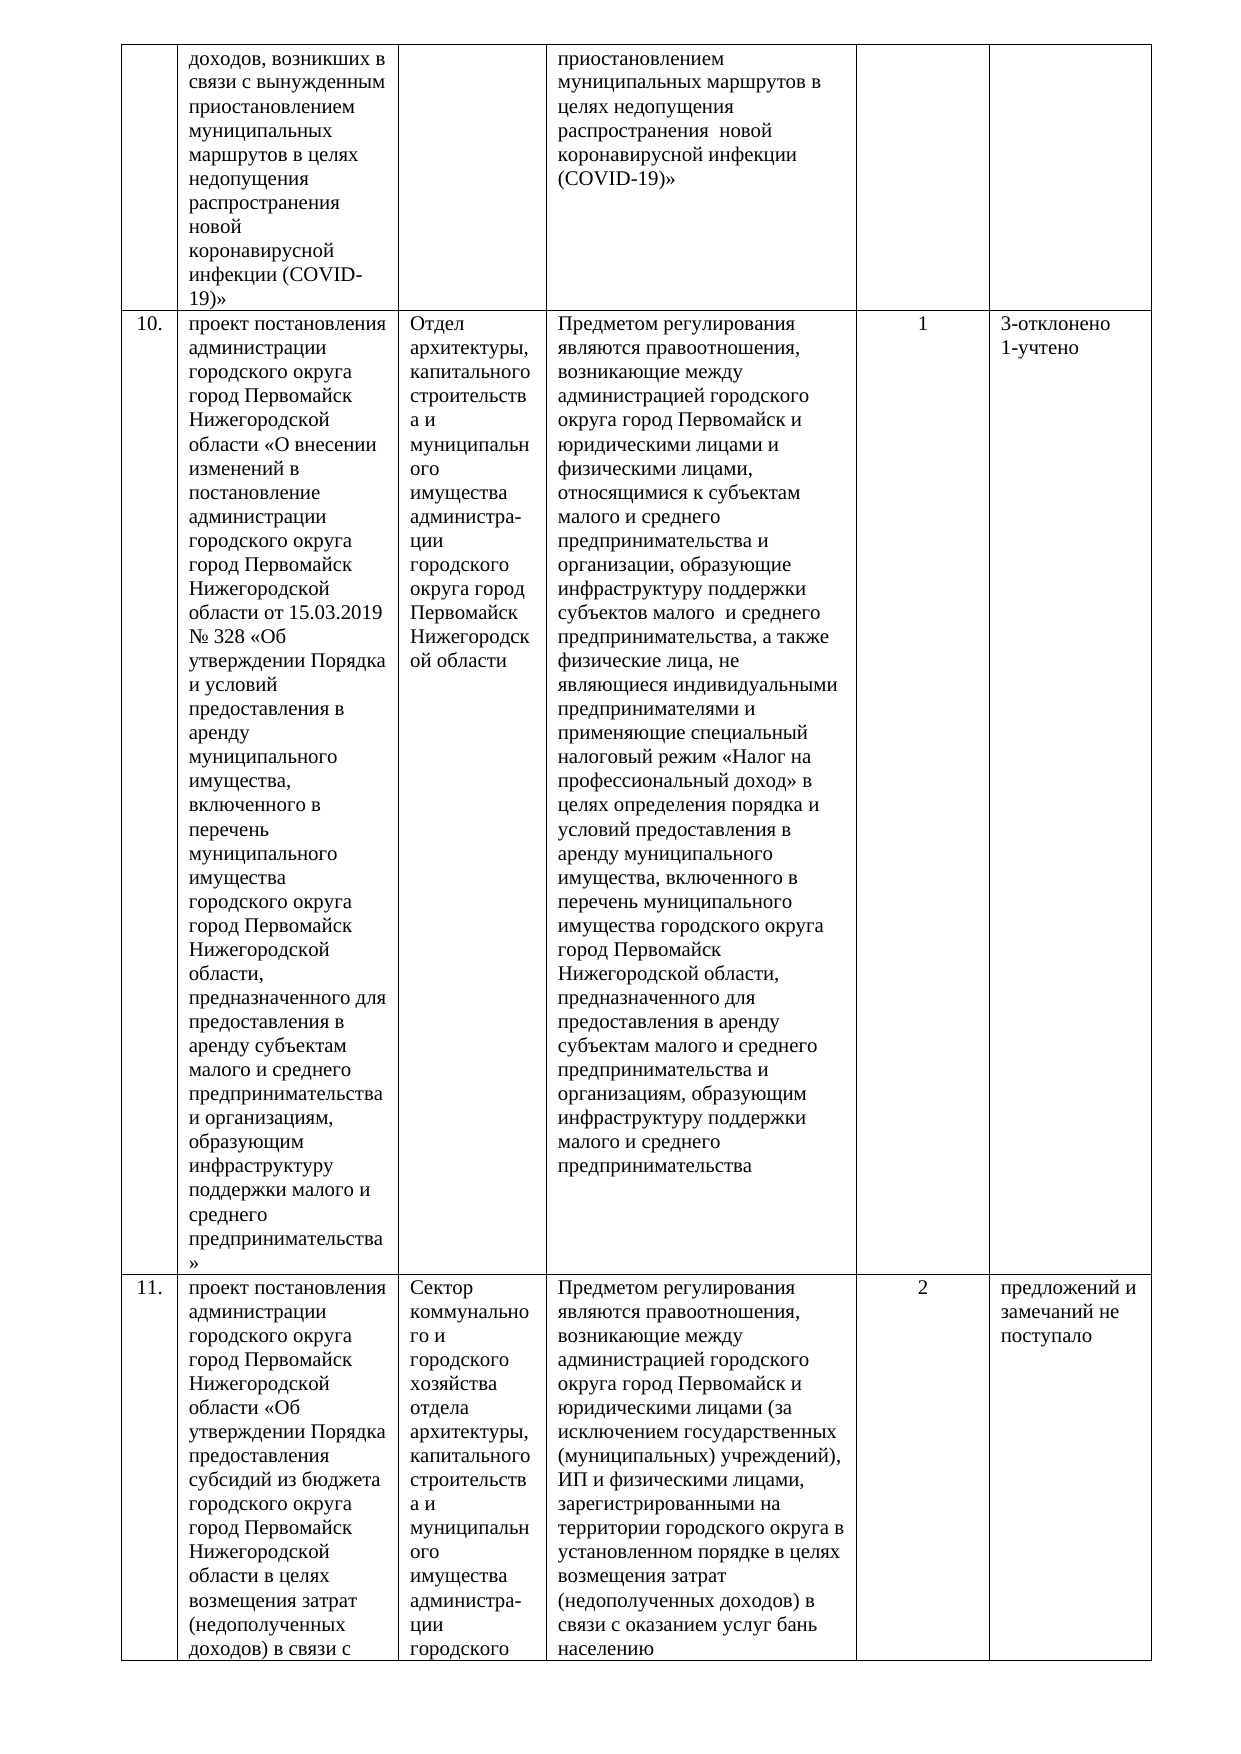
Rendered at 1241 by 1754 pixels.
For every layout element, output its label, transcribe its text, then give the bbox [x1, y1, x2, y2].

table_cell 1 [857, 311, 989, 1274]
table_cell 3 [857, 45, 989, 310]
table_cell 10. [122, 311, 177, 1274]
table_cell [990, 45, 1151, 310]
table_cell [178, 45, 398, 310]
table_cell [547, 45, 856, 310]
table_cell 3-отклонено 1-учтено [990, 311, 1151, 1274]
table_cell проект постановления администрации городского округа город Первомайск Нижегородской области «О внесении изменений в постановление администрации городского округа город Первомайск Нижегородской области от 15.03.2019 № 328 «Об утверждении Порядка и условий предоставления в аренду муниципального имущества, включенного в перечень муниципального имущества городского округа город Первомайск Нижегородской области, предназначенного для предоставления в аренду субъектам малого и среднего предпринимательства и организациям, образующим инфраструктуру поддержки малого и среднего предпринимательства» [178, 311, 398, 1274]
table_cell 9. [122, 45, 177, 310]
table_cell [547, 1275, 856, 1660]
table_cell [399, 1275, 546, 1660]
table_cell Отдел архитектуры, капитального строительства и муниципального имущества администра-ции городского округа город Первомайск Нижегородской области [399, 311, 546, 1274]
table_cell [399, 45, 546, 310]
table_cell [178, 1275, 398, 1660]
table_cell 11. [122, 1275, 177, 1660]
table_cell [990, 1275, 1151, 1660]
table_cell Предметом регулирования являются правоотношения, возникающие между администрацией городского округа город Первомайск и юридическими лицами и физическими лицами, относящимися к субъектам малого и среднего предпринимательства и организации, образующие инфраструктуру поддержки субъектов малого и среднего предпринимательства, а также физические лица, не являющиеся индивидуальными предпринимателями и применяющие специальный налоговый режим «Налог на профессиональный доход» в целях определения порядка и условий предоставления в аренду муниципального имущества, включенного в перечень муниципального имущества городского округа город Первомайск Нижегородской области, предназначенного для предоставления в аренду субъектам малого и среднего предпринимательства и организациям, образующим инфраструктуру поддержки малого и среднего предпринимательства [547, 311, 856, 1274]
table_cell 2 [857, 1275, 989, 1660]
